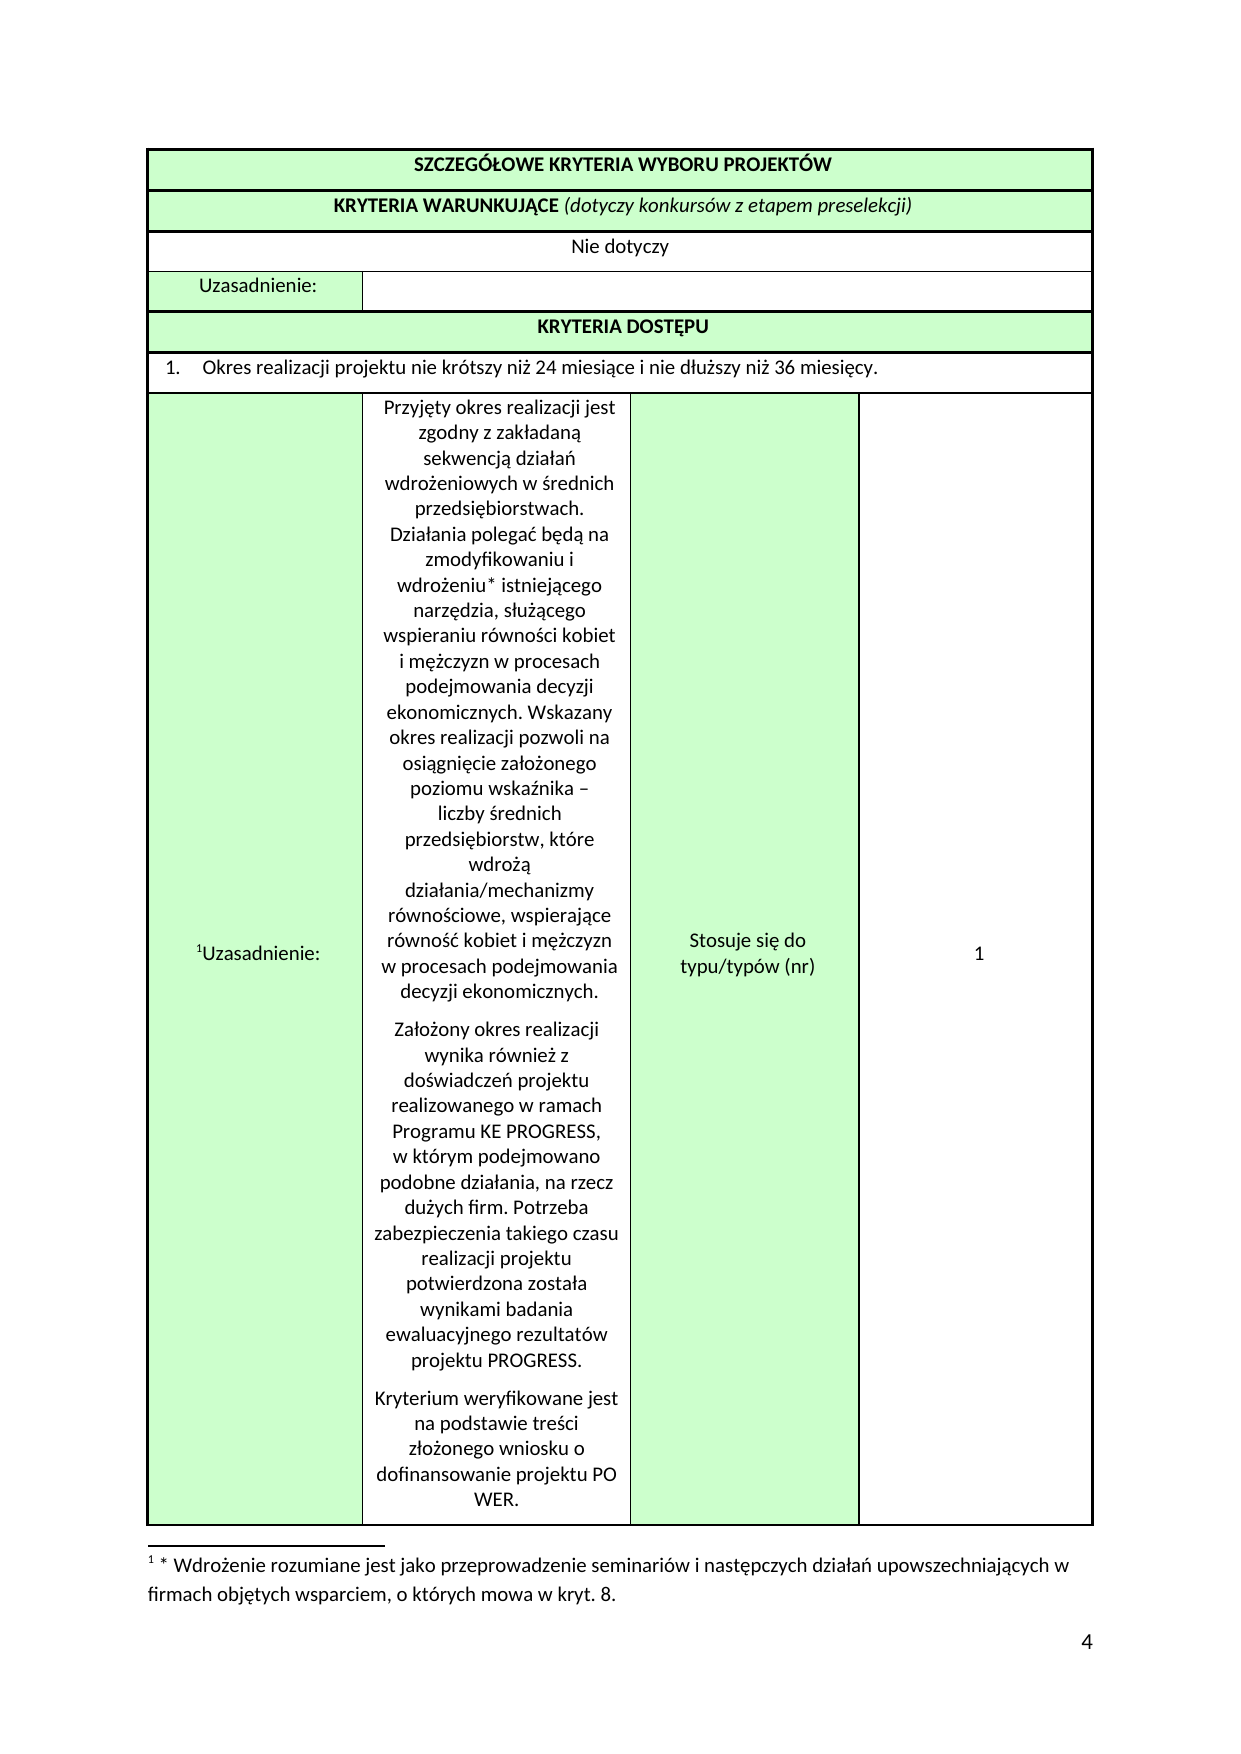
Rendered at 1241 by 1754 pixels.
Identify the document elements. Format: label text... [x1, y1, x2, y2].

table_cell KRYTERIA DOSTĘPU [149, 313, 1091, 351]
table_cell Uzasadnienie: [149, 394, 362, 1524]
table_cell [363, 272, 1091, 310]
table_cell KRYTERIA WARUNKUJĄCE (dotyczy konkursów z etapem preselekcji) [149, 192, 1091, 230]
table_cell 1 [860, 394, 1091, 1524]
table_cell Przyjęty okres realizacji jest zgodny z zakładaną sekwencją działań wdrożeniowych w średnich przedsiębiorstwach. Działania polegać będą na zmodyfikowaniu i wdrożeniu* istniejącego narzędzia, służącego wspieraniu równości kobiet i mężczyzn w procesach podejmowania decyzji ekonomicznych. Wskazany okres realizacji pozwoli na osiągnięcie założonego poziomu wskaźnika – liczby średnich przedsiębiorstw, które wdrożą działania/mechanizmy równościowe, wspierające równość kobiet i mężczyzn w procesach podejmowania decyzji ekonomicznych. Założony okres realizacji wynika również z doświadczeń projektu realizowanego w ramach Programu KE PROGRESS, w którym podejmowano podobne działania, na rzecz dużych firm. Potrzeba zabezpieczenia takiego czasu realizacji projektu potwierdzona została wynikami badania ewaluacyjnego rezultatów projektu PROGRESS. Kryterium weryfikowane jest na podstawie treści złożonego wniosku o dofinansowanie projektu PO WER. [363, 394, 630, 1524]
table_cell Okres realizacji projektu nie krótszy niż 24 miesiące i nie dłuższy niż 36 miesięcy. [149, 354, 1091, 392]
table_cell Nie dotyczy [149, 233, 1091, 271]
table_cell SZCZEGÓŁOWE KRYTERIA WYBORU PROJEKTÓW [149, 151, 1091, 189]
table_cell Stosuje się do typu/typów (nr) [631, 394, 858, 1524]
table_cell Uzasadnienie: [149, 272, 362, 310]
